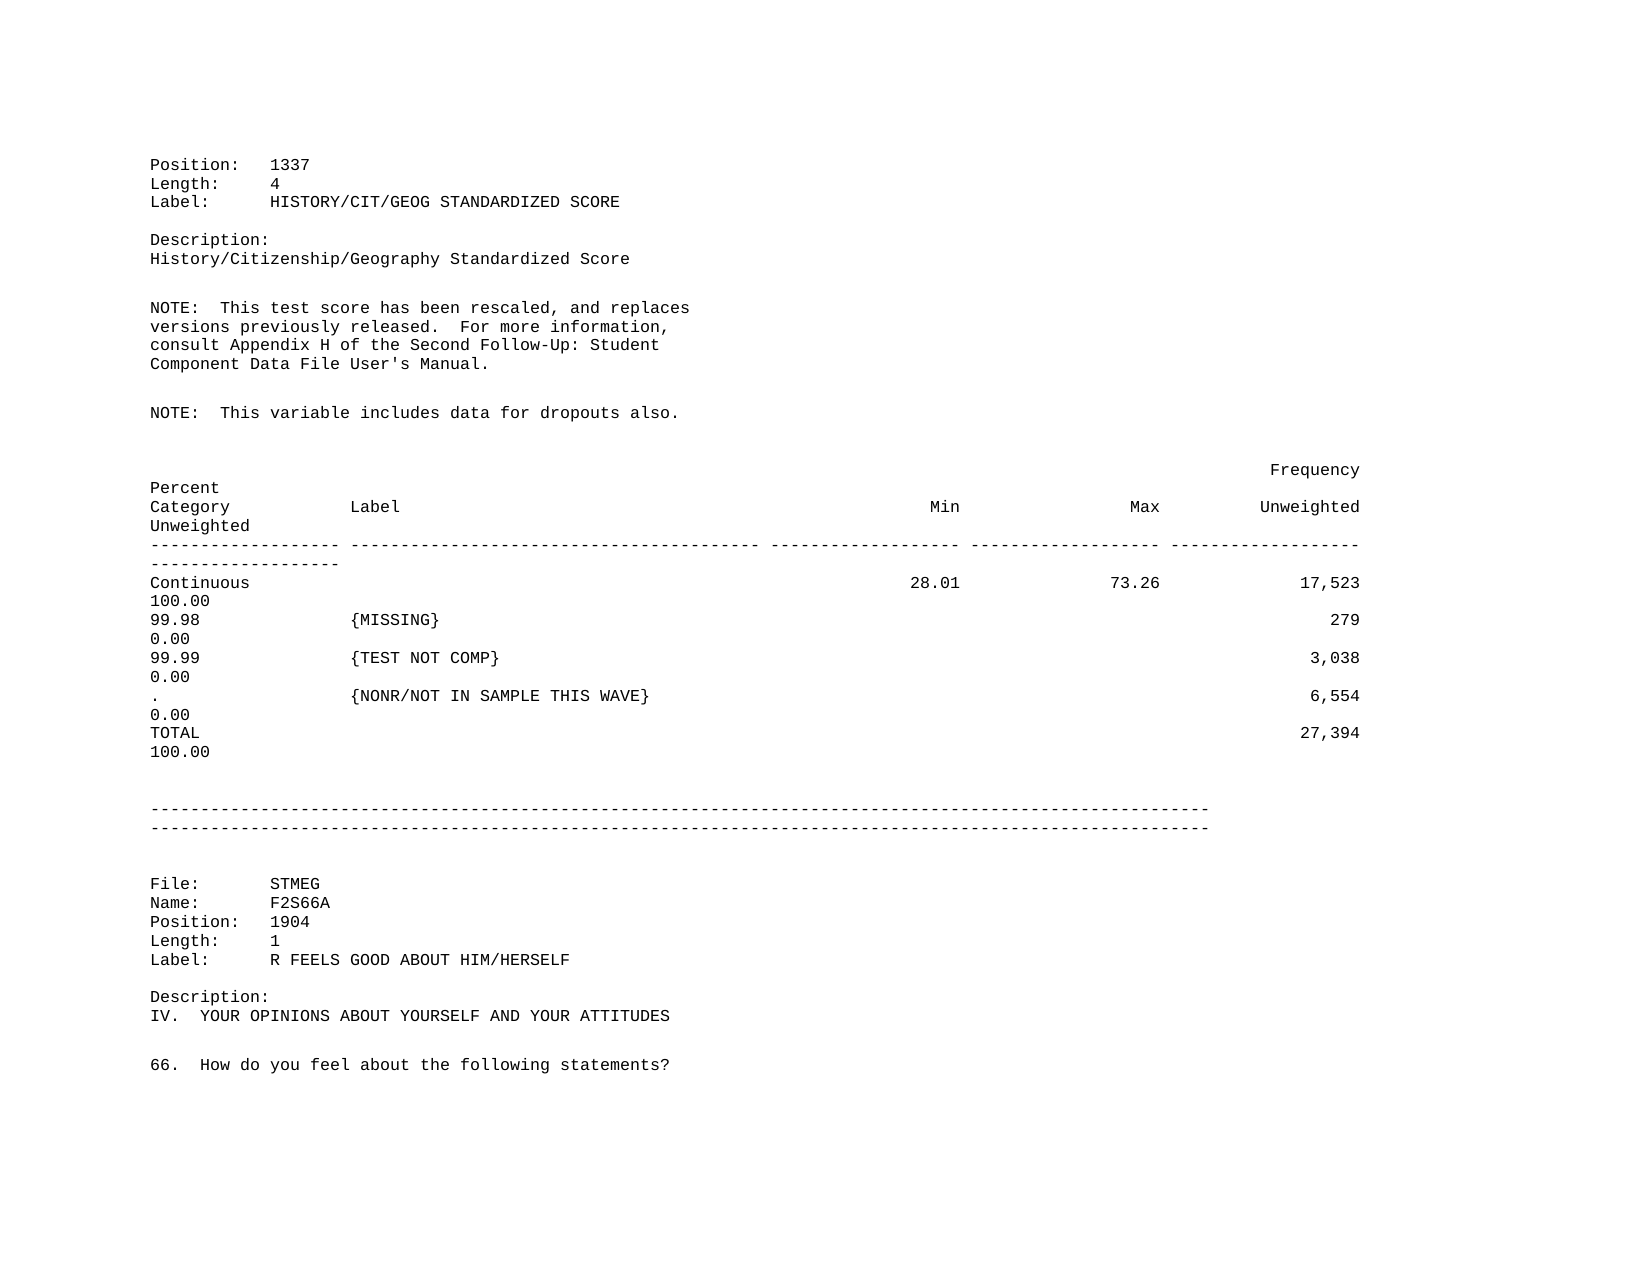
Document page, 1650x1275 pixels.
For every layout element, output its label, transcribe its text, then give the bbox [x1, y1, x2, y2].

text Frequency Percent [150, 461, 1500, 499]
text Description: [150, 989, 1500, 1008]
text History/Citizenship/Geography Standardized Score [150, 251, 1500, 269]
text consult Appendix H of the Second Follow-Up: Student [150, 337, 1500, 356]
text NOTE: This test score has been rescaled, and replaces [150, 299, 1500, 318]
text 66. How do you feel about the following statements? [150, 1056, 1500, 1075]
text NOTE: This variable includes data for dropouts also. [150, 404, 1500, 423]
text Component Data File User's Manual. [150, 356, 1500, 375]
text Position: 1904 [150, 913, 1500, 932]
text Continuous 28.01 73.26 17,523 100.00 [150, 574, 1500, 612]
text TOTAL 27,394 100.00 [150, 725, 1500, 763]
text 99.98 {MISSING} 279 0.00 [150, 612, 1500, 649]
text Category Label Min Max Unweighted Unweighted [150, 499, 1500, 536]
text Description: [150, 232, 1500, 251]
text ---------------------------------------------------------------------------------------------------------- [150, 800, 1500, 819]
text Label: R FEELS GOOD ABOUT HIM/HERSELF [150, 951, 1500, 970]
text Name: F2S66A [150, 895, 1500, 913]
text Position: 1337 [150, 156, 1500, 175]
text 99.99 {TEST NOT COMP} 3,038 0.00 [150, 649, 1500, 687]
text ---------------------------------------------------------------------------------------------------------- [150, 819, 1500, 838]
text versions previously released. For more information, [150, 318, 1500, 337]
text Length: 4 [150, 175, 1500, 194]
text IV. YOUR OPINIONS ABOUT YOURSELF AND YOUR ATTITUDES [150, 1008, 1500, 1027]
text . {NONR/NOT IN SAMPLE THIS WAVE} 6,554 0.00 [150, 687, 1500, 725]
text Label: HISTORY/CIT/GEOG STANDARDIZED SCORE [150, 194, 1500, 213]
text Length: 1 [150, 932, 1500, 951]
text File: STMEG [150, 876, 1500, 895]
text ------------------- ----------------------------------------- ------------------- ------------------- ------------------- ------------------- [150, 536, 1500, 574]
